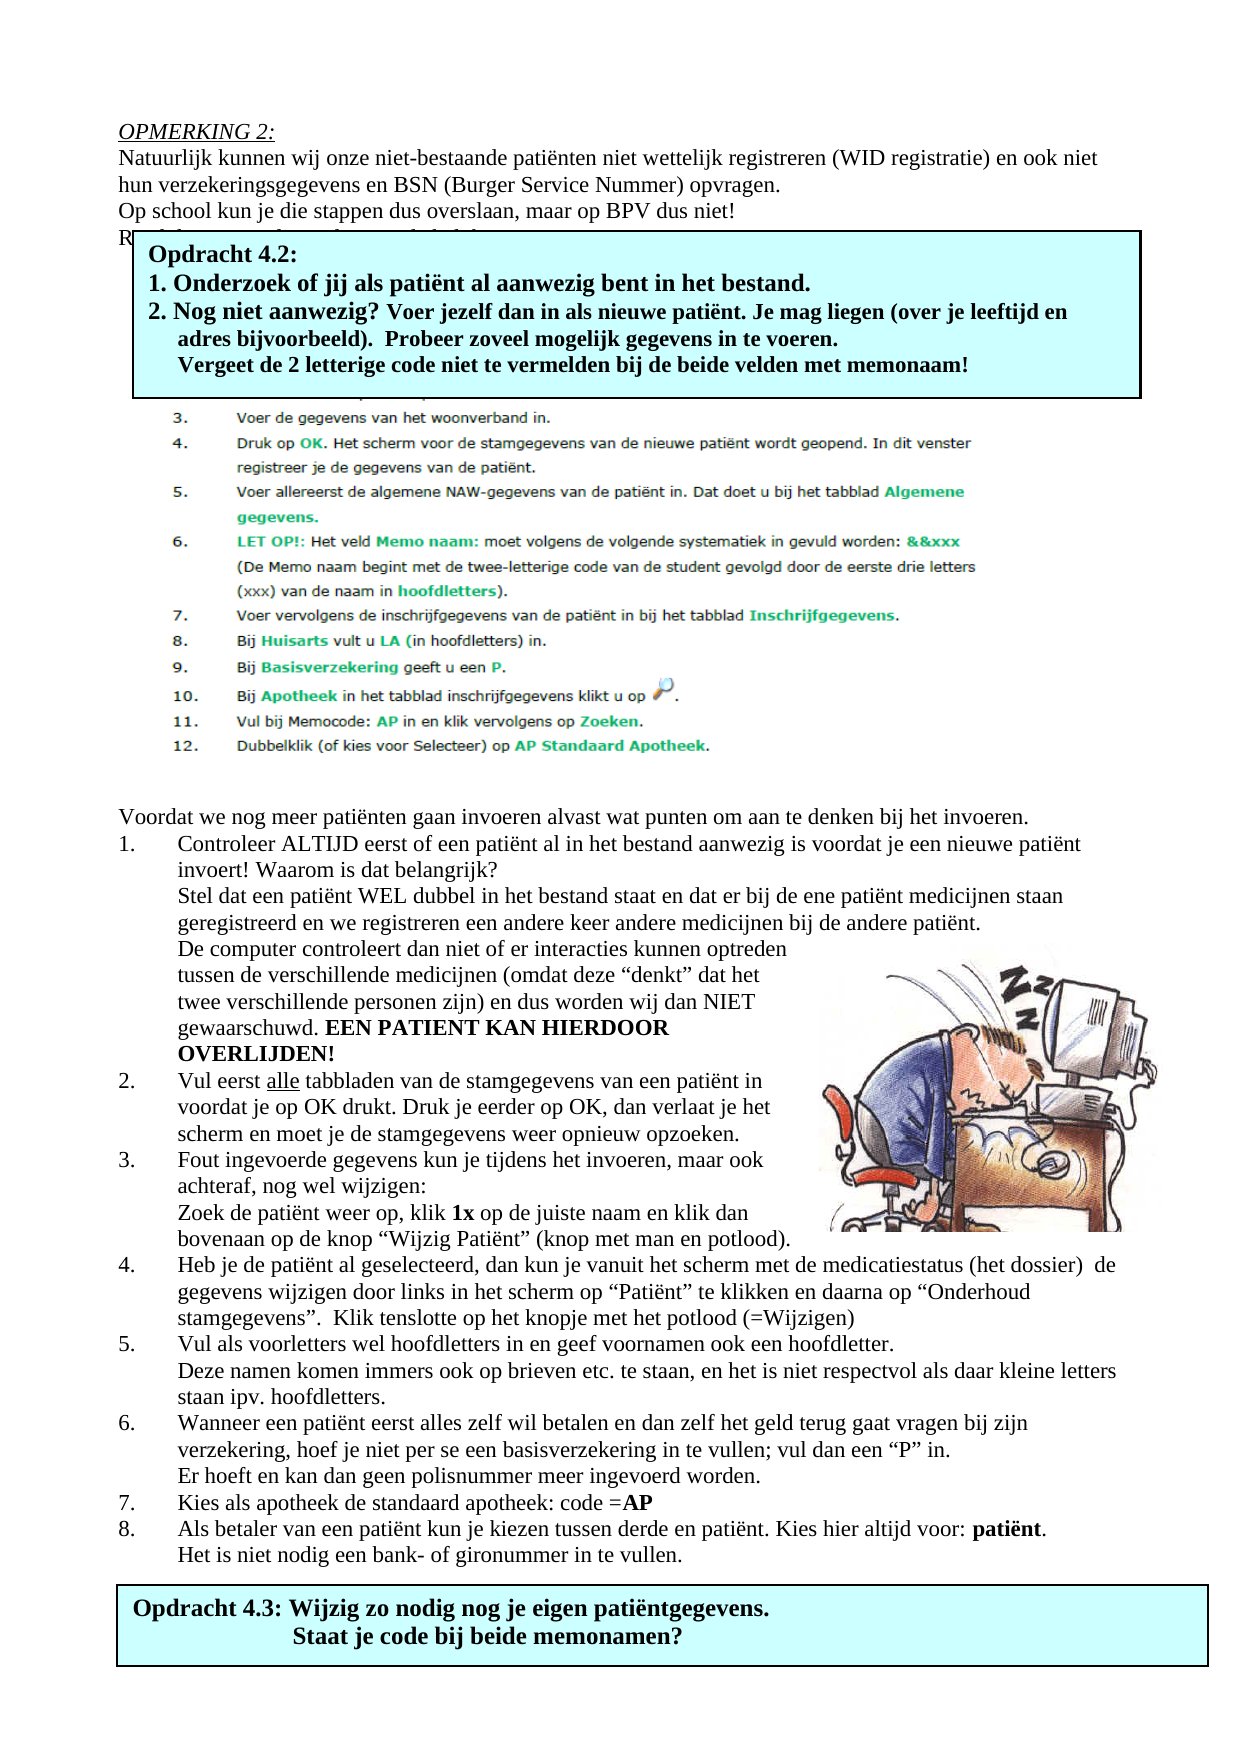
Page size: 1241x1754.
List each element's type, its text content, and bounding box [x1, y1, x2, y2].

list Vul eerst alle tabbladen van de stamgegevens van een patiënt in voordat je op OK drukt. Druk je eerder op OK, dan verlaat je het scherm en moet je de stamgegevens weer opnieuw opzoeken. [118, 1067, 818, 1146]
text Natuurlijk kunnen wij onze niet-bestaande patiënten niet wettelijk registreren (WID registratie) en ook niet hun verzekeringsgegevens en BSN (Burger Service Nummer) opvragen. [118, 144, 1122, 197]
list Heb je de patiënt al geselecteerd, dan kun je vanuit het scherm met de medicatiestatus (het dossier) de gegevens wijzigen door links in het scherm op “Patiënt” te klikken en daarna op “Onderhoud stamgegevens”. Klik tenslotte op het knopje met het potlood (=Wijzigen) [118, 1251, 1122, 1330]
list Als betaler van een patiënt kun je kiezen tussen derde en patiënt. Kies hier altijd voor: patiënt. [118, 1515, 1122, 1541]
picture [115, 256, 1099, 785]
list Vul als voorletters wel hoofdletters in en geef voornamen ook een hoofdletter. [118, 1330, 1122, 1357]
text Zoek de patiënt weer op, klik 1x op de juiste naam en klik dan bovenaan op de knop “Wijzig Patiënt” (knop met man en potlood). [177, 1199, 1122, 1251]
list Kies als apotheek de standaard apotheek: code =AP [118, 1488, 1122, 1515]
picture [818, 943, 1163, 1232]
list Controleer ALTIJD eerst of een patiënt al in het bestand aanwezig is voordat je een nieuwe patiënt invoert! Waarom is dat belangrijk? [118, 830, 1122, 882]
list Fout ingevoerde gegevens kun je tijdens het invoeren, maar ook achteraf, nog wel wijzigen: [118, 1146, 818, 1199]
text Het is niet nodig een bank- of gironummer in te vullen. [118, 1541, 1122, 1568]
text Op school kun je die stappen dus overslaan, maar op BPV dus niet! [118, 197, 1122, 223]
text Stel dat een patiënt WEL dubbel in het bestand staat en dat er bij de ene patiënt medicijnen staan geregistreerd en we registreren een andere keer andere medicijnen bij de andere patiënt. [177, 882, 1122, 935]
text De computer controleert dan niet of er interacties kunnen optreden tussen de verschillende medicijnen (omdat deze “denkt” dat het twee verschillende personen zijn) en dus worden wij dan NIET gewaarschuwd. EEN PATIENT KAN HIERDOOR OVERLIJDEN! [118, 935, 1122, 1067]
text Deze namen komen immers ook op brieven etc. te staan, en het is niet respectvol als daar kleine letters staan ipv. hoofdletters. [177, 1357, 1122, 1409]
list Wanneer een patiënt eerst alles zelf wil betalen en dan zelf het geld terug gaat vragen bij zijn verzekering, hoef je niet per se een basisverzekering in te vullen; vul dan een “P” in. [118, 1409, 1122, 1462]
text Voordat we nog meer patiënten gaan invoeren alvast wat punten om aan te denken bij het invoeren. [118, 434, 1122, 830]
text Raadpleeg zo nodig onderstaande helpkaart: [118, 223, 1122, 250]
list Er hoeft en kan dan geen polisnummer meer ingevoerd worden. [177, 1462, 1122, 1488]
text OPMERKING 2: [118, 118, 1122, 144]
